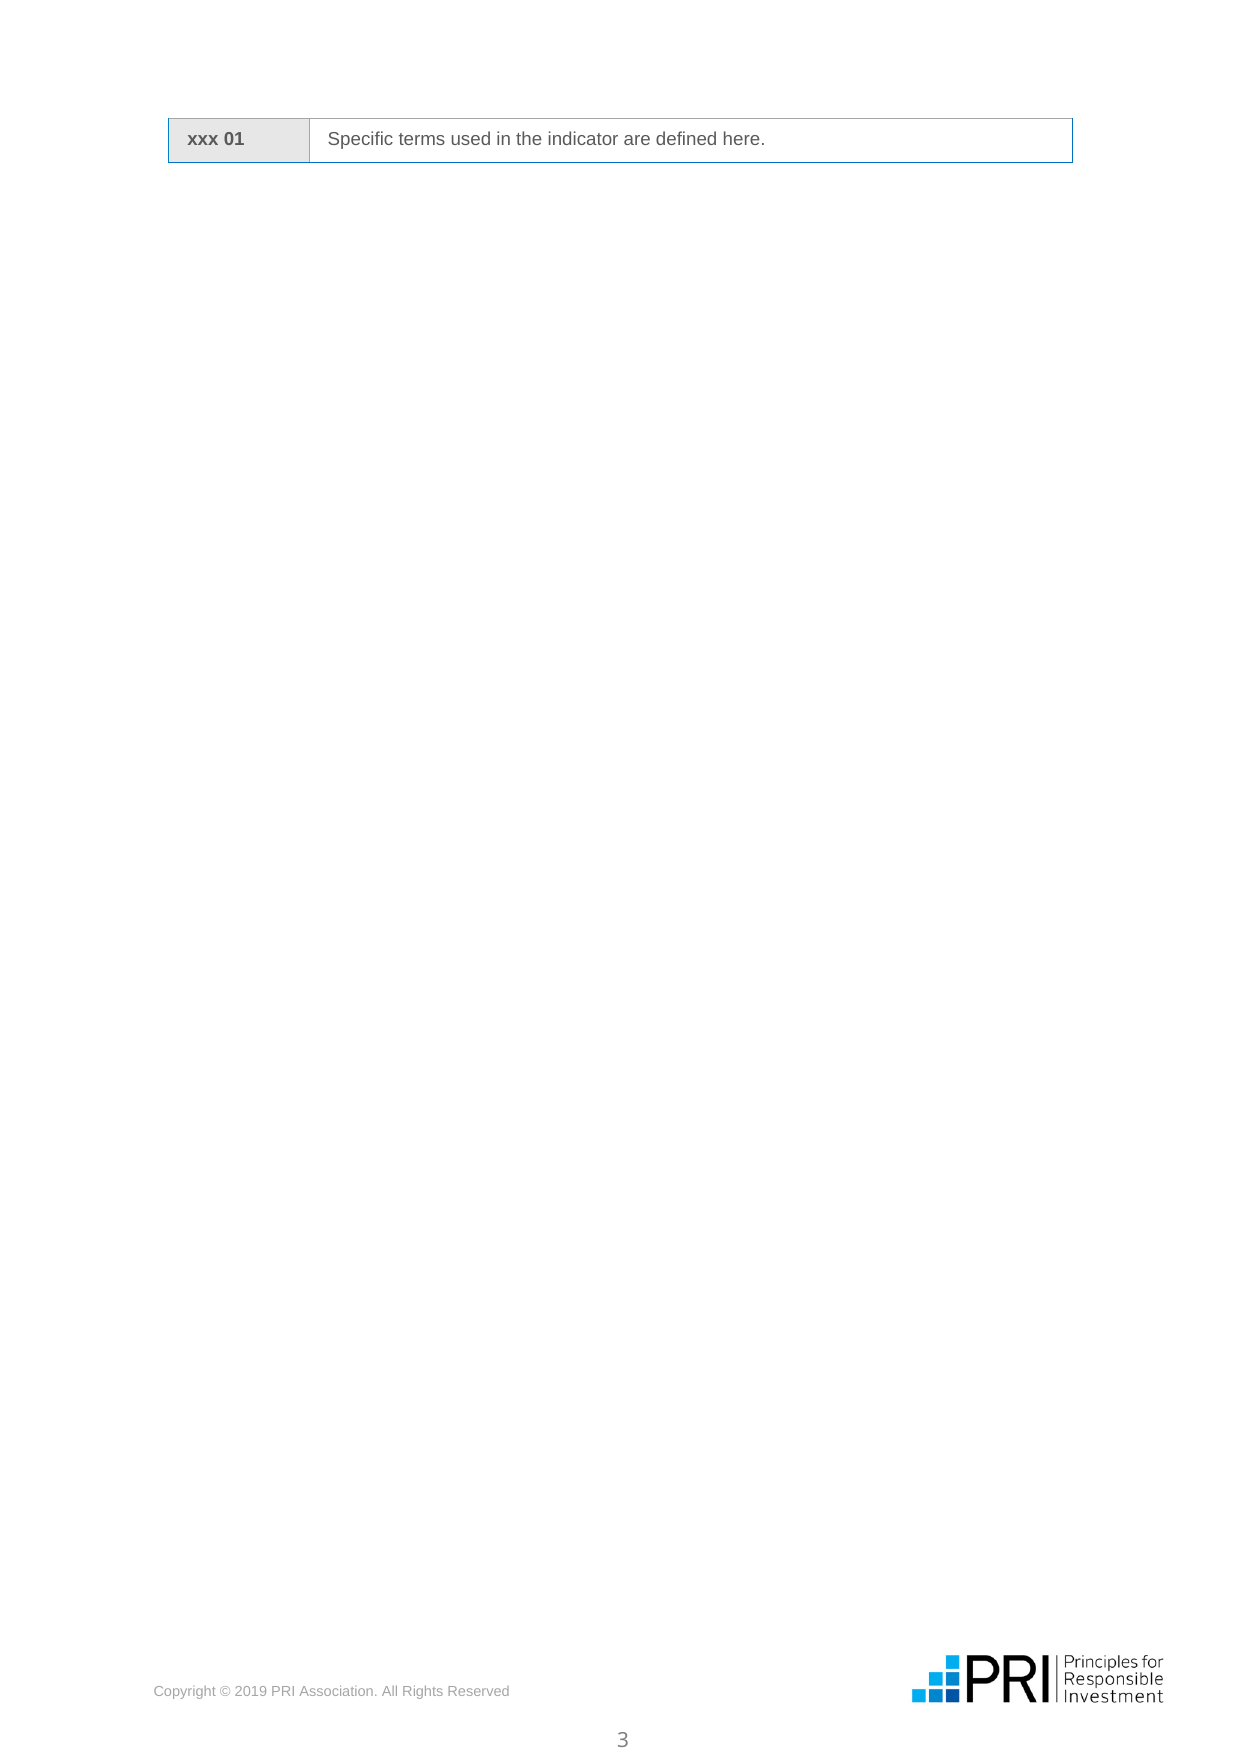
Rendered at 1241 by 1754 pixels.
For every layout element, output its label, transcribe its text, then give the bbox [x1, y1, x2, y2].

table_cell xxx 01 [169, 119, 309, 162]
table_cell Specific terms used in the indicator are defined here. [310, 119, 1072, 162]
picture [880, 1560, 1240, 1753]
